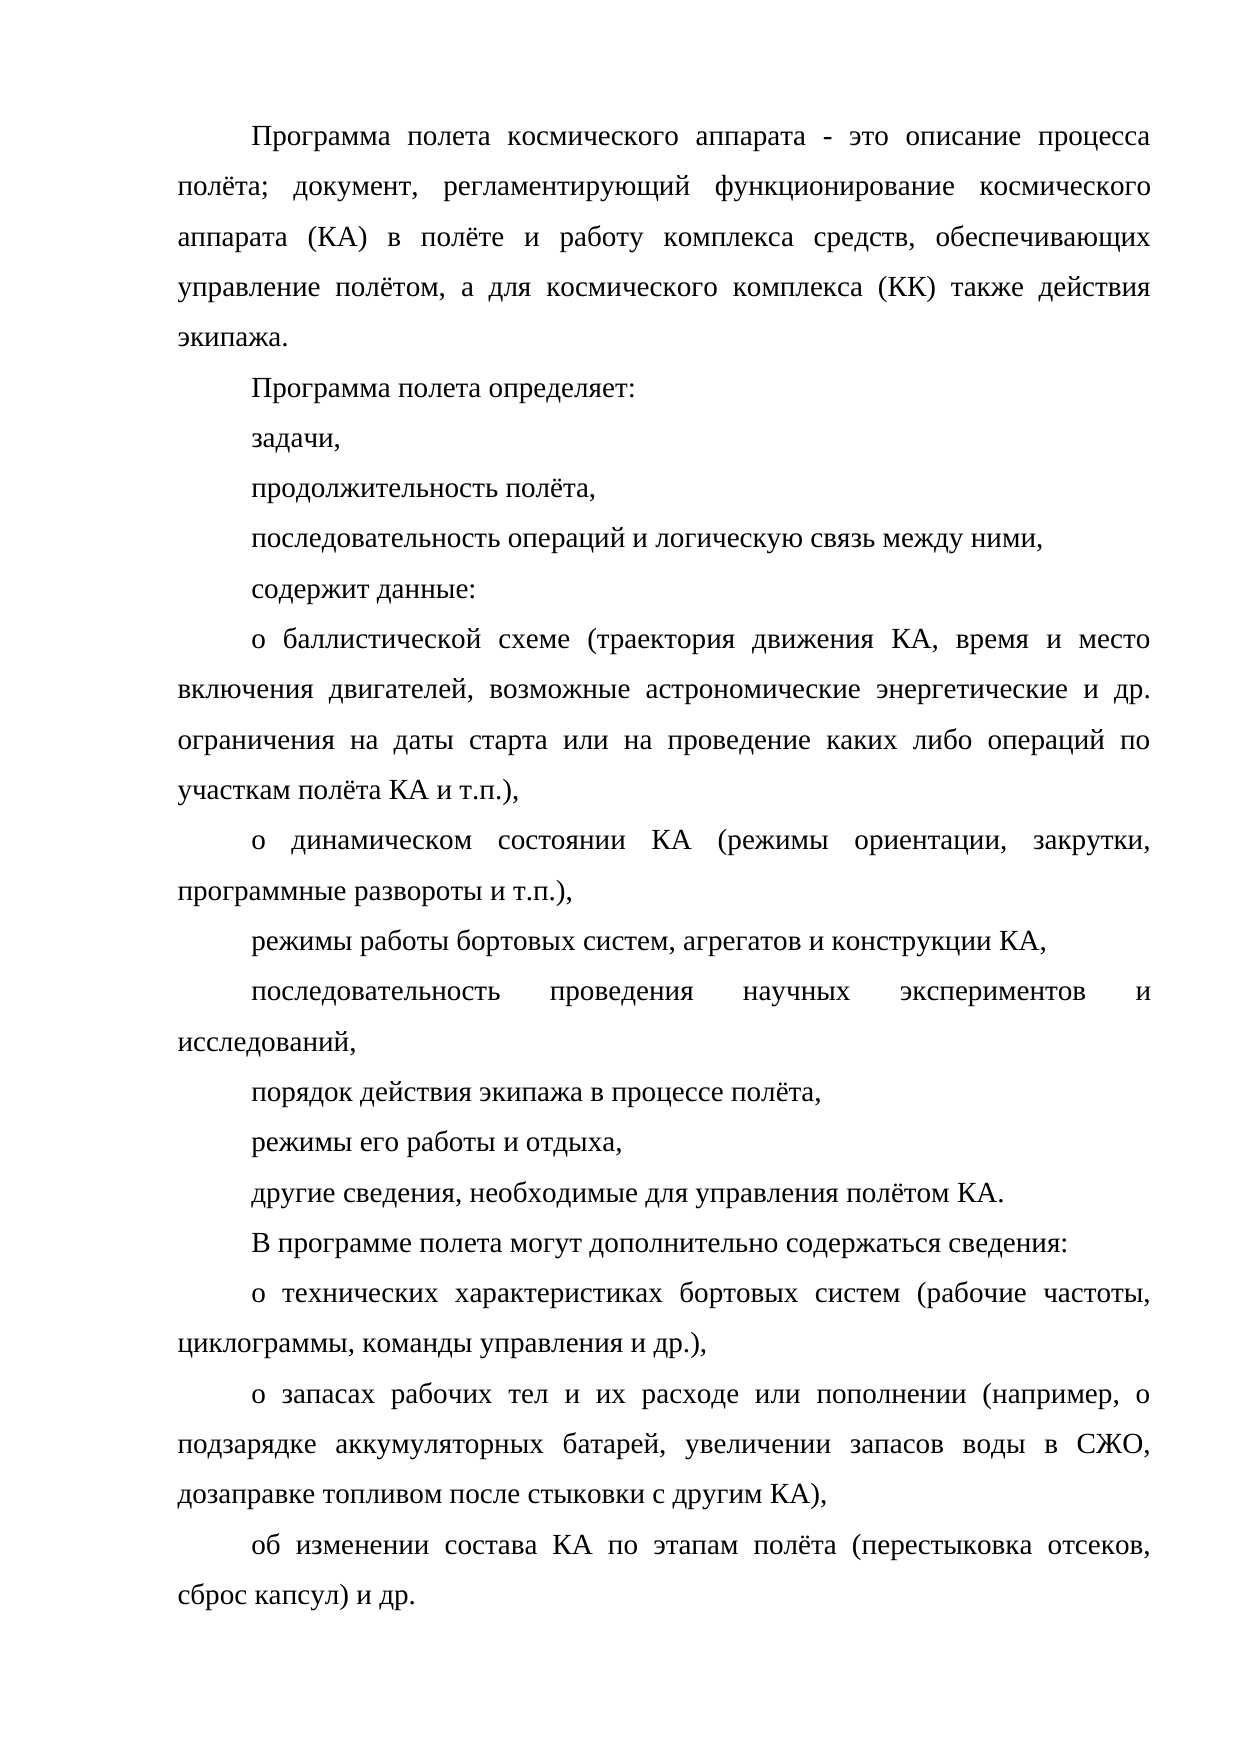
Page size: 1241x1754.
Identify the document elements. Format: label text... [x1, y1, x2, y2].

text В программе полета могут дополнительно содержаться сведения: [177, 1225, 1152, 1258]
text о запасах рабочих тел и их расходе или пополнении (например, о подзарядке аккумуляторных батарей, увеличении запасов воды в СЖО, дозаправке топливом после стыковки с другим КА), [177, 1376, 1152, 1510]
text другие сведения, необходимые для управления полётом КА. [177, 1175, 1152, 1208]
text о технических характеристиках бортовых систем (рабочие частоты, циклограммы, команды управления и др.), [177, 1275, 1152, 1359]
text о динамическом состоянии КА (режимы ориентации, закрутки, программные развороты и т.п.), [177, 822, 1152, 906]
text Программа полета определяет: [177, 370, 1152, 403]
text Программа полета космического аппарата - это описание процесса полёта; документ, регламентирующий функционирование космического аппарата (КА) в полёте и работу комплекса средств, обеспечивающих управление полётом, а для космического комплекса (КК) также действия экипажа. [177, 118, 1152, 353]
text последовательность проведения научных экспериментов и исследований, [177, 973, 1152, 1057]
text продолжительность полёта, [177, 470, 1152, 504]
text режимы его работы и отдыха, [177, 1124, 1152, 1158]
text об изменении состава КА по этапам полёта (перестыковка отсеков, сброс капсул) и др. [177, 1527, 1152, 1611]
text режимы работы бортовых систем, агрегатов и конструкции КА, [177, 923, 1152, 957]
text последовательность операций и логическую связь между ними, [177, 521, 1152, 554]
text содержит данные: [177, 571, 1152, 604]
text задачи, [177, 420, 1152, 453]
text порядок действия экипажа в процессе полёта, [177, 1074, 1152, 1108]
text о баллистической схеме (траектория движения КА, время и место включения двигателей, возможные астрономические энергетические и др. ограничения на даты старта или на проведение каких либо операций по участкам полёта КА и т.п.), [177, 621, 1152, 806]
